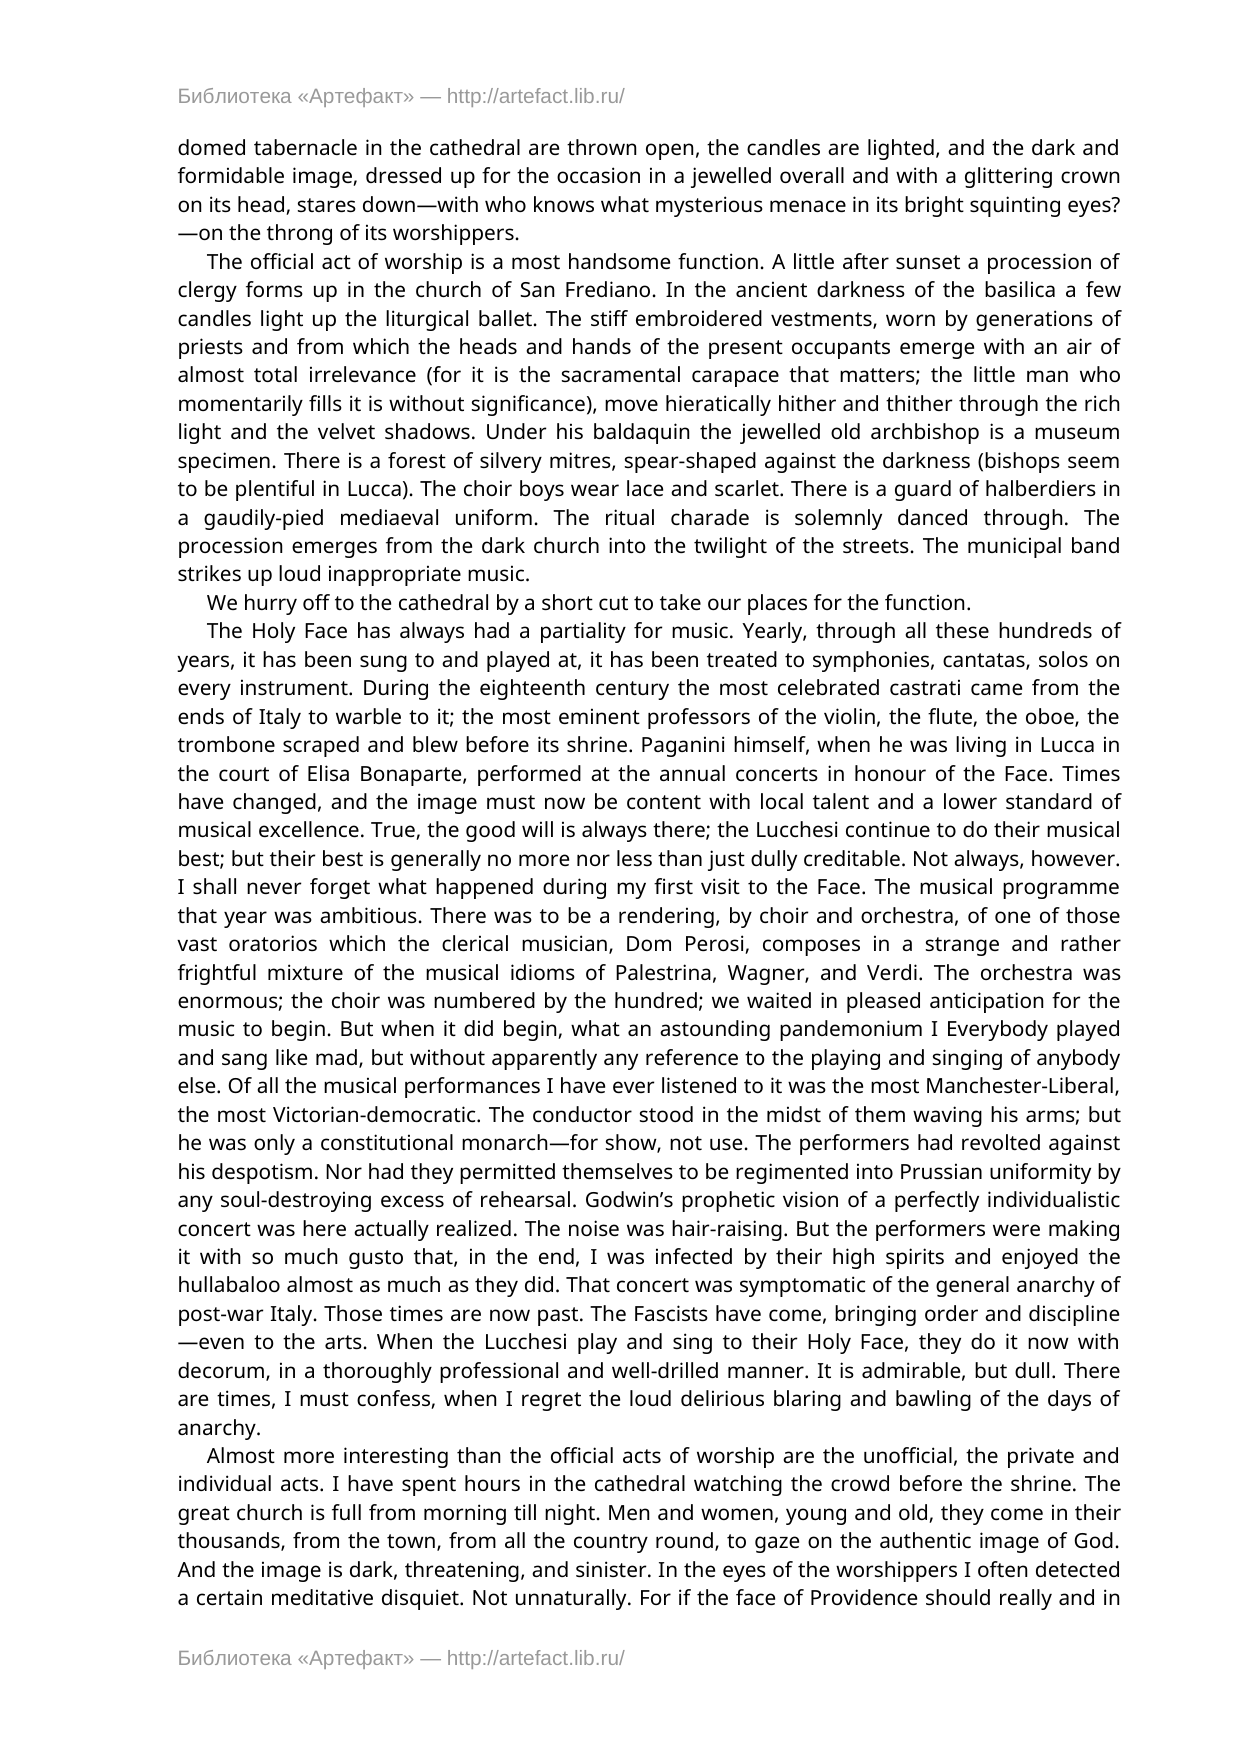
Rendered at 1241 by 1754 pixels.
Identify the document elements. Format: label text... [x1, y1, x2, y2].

text The official act of worship is a most handsome function. A little after sunset a procession of clergy forms up in the church of San Frediano. In the ancient darkness of the basilica a few candles light up the liturgical ballet. The stiff embroidered vestments, worn by generations of priests and from which the heads and hands of the present occupants emerge with an air of almost total irrelevance (for it is the sacramental carapace that matters; the little man who momentarily fills it is without significance), move hieratically hither and thither through the rich light and the velvet shadows. Under his baldaquin the jewelled old archbishop is a museum specimen. There is a forest of silvery mitres, spear-shaped against the darkness (bishops seem to be plentiful in Lucca). The choir boys wear lace and scarlet. There is a guard of halberdiers in a gaudily-pied mediaeval uniform. The ritual charade is solemnly danced through. The procession emerges from the dark church into the twilight of the streets. The municipal band strikes up loud inappropriate music. [177, 247, 1122, 588]
text The Holy Face has always had a partiality for music. Yearly, through all these hundreds of years, it has been sung to and played at, it has been treated to symphonies, cantatas, solos on every instrument. During the eighteenth century the most celebrated castrati came from the ends of Italy to warble to it; the most eminent professors of the violin, the flute, the oboe, the trombone scraped and blew before its shrine. Paganini himself, when he was living in Lucca in the court of Elisa Bonaparte, performed at the annual concerts in honour of the Face. Times have changed, and the image must now be content with local talent and a lower standard of musical excellence. True, the good will is always there; the Lucchesi continue to do their musical best; but their best is generally no more nor less than just dully creditable. Not always, however. I shall never forget what happened during my first visit to the Face. The musical programme that year was ambitious. There was to be a rendering, by choir and orchestra, of one of those vast oratorios which the clerical musician, Dom Perosi, composes in a strange and rather frightful mixture of the musical idioms of Palestrina, Wagner, and Verdi. The orchestra was enormous; the choir was numbered by the hundred; we waited in pleased anticipation for the music to begin. But when it did begin, what an astounding pandemonium I Everybody played and sang like mad, but without apparently any reference to the playing and singing of anybody else. Of all the musical performances I have ever listened to it was the most Manchester-Liberal, the most Victorian-democratic. The conductor stood in the midst of them waving his arms; but he was only a constitutional monarch—for show, not use. The performers had revolted against his despotism. Nor had they permitted themselves to be regimented into Prussian uniformity by any soul-destroying excess of rehearsal. Godwin’s prophetic vision of a perfectly individualistic concert was here actually realized. The noise was hair-raising. But the performers were making it with so much gusto that, in the end, I was infected by their high spirits and enjoyed the hullabaloo almost as much as they did. That concert was symptomatic of the general anarchy of post-war Italy. Those times are now past. The Fascists have come, bringing order and discipline—even to the arts. When the Lucchesi play and sing to their Holy Face, they do it now with decorum, in a thoroughly professional and well-drilled manner. It is admirable, but dull. There are times, I must confess, when I regret the loud delirious blaring and bawling of the days of anarchy. [177, 616, 1122, 1441]
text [177, 1441, 1122, 1612]
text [177, 133, 1122, 247]
text We hurry off to the cathedral by a short cut to take our places for the function. [177, 588, 1122, 616]
